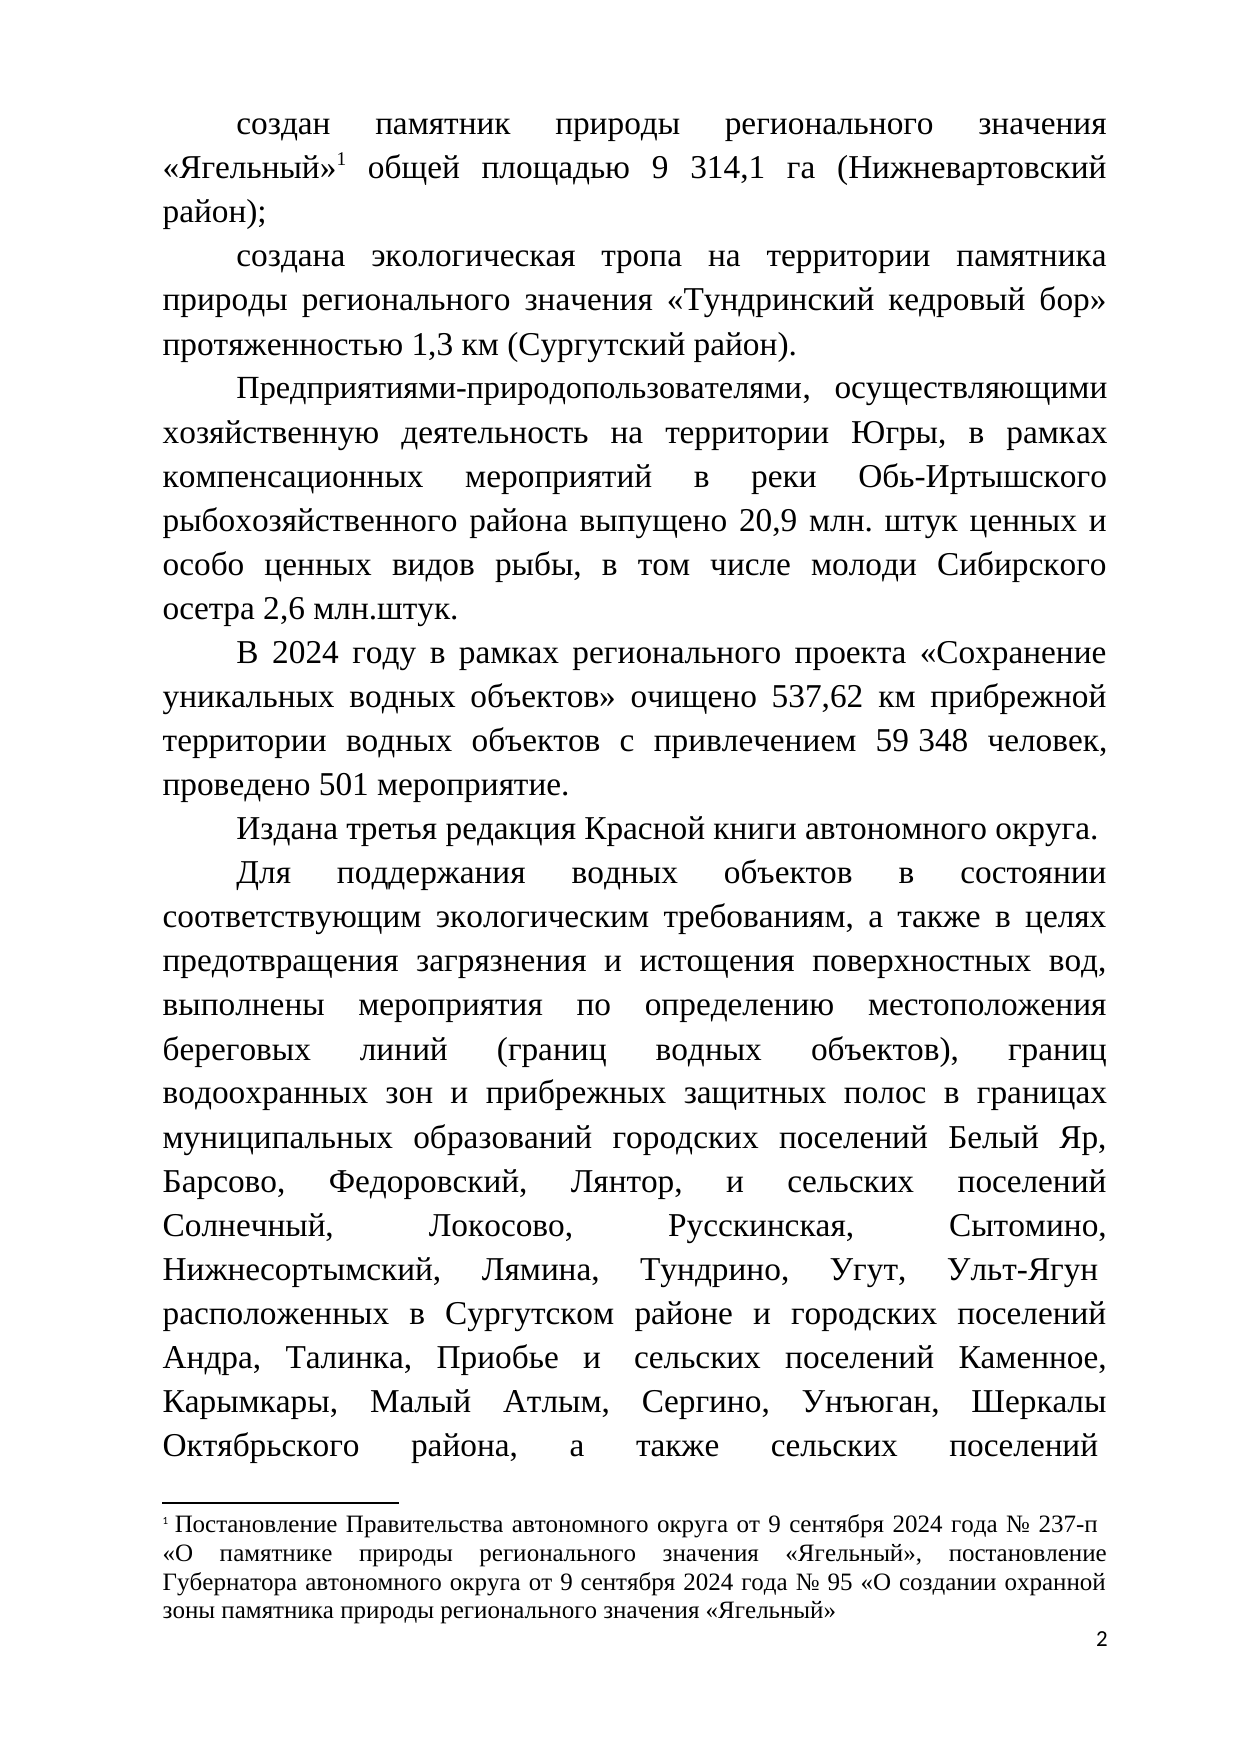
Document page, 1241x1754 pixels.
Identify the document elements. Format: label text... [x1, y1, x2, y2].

text Предприятиями-природопользователями, осуществляющими хозяйственную деятельность на территории Югры, в рамках компенсационных мероприятий в реки Обь-Иртышского рыбохозяйственного района выпущено 20,9 млн. штук ценных и особо ценных видов рыбы, в том числе молоди Сибирского осетра 2,6 млн.штук. [162, 368, 1107, 626]
text создана экологическая тропа на территории памятника природы регионального значения «Тундринский кедровый бор» протяженностью 1,3 км (Сургутский район). [162, 236, 1107, 362]
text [162, 852, 1107, 1464]
text В 2024 году в рамках регионального проекта «Сохранение уникальных водных объектов» очищено 537,62 км прибрежной территории водных объектов с привлечением 59 348 человек, проведено 501 мероприятие. [162, 632, 1107, 736]
text создан памятник природы регионального значения «Ягельный» общей площадью 9 314,1 га (Нижневартовский район); [162, 103, 1107, 230]
text Издана третья редакция Красной книги автономного округа. [162, 808, 1107, 847]
text В 2024 году в рамках регионального проекта «Сохранение уникальных водных объектов» очищено 537,62 км прибрежной территории водных объектов с привлечением 59 348 человек, проведено 501 мероприятие. [162, 740, 1107, 803]
